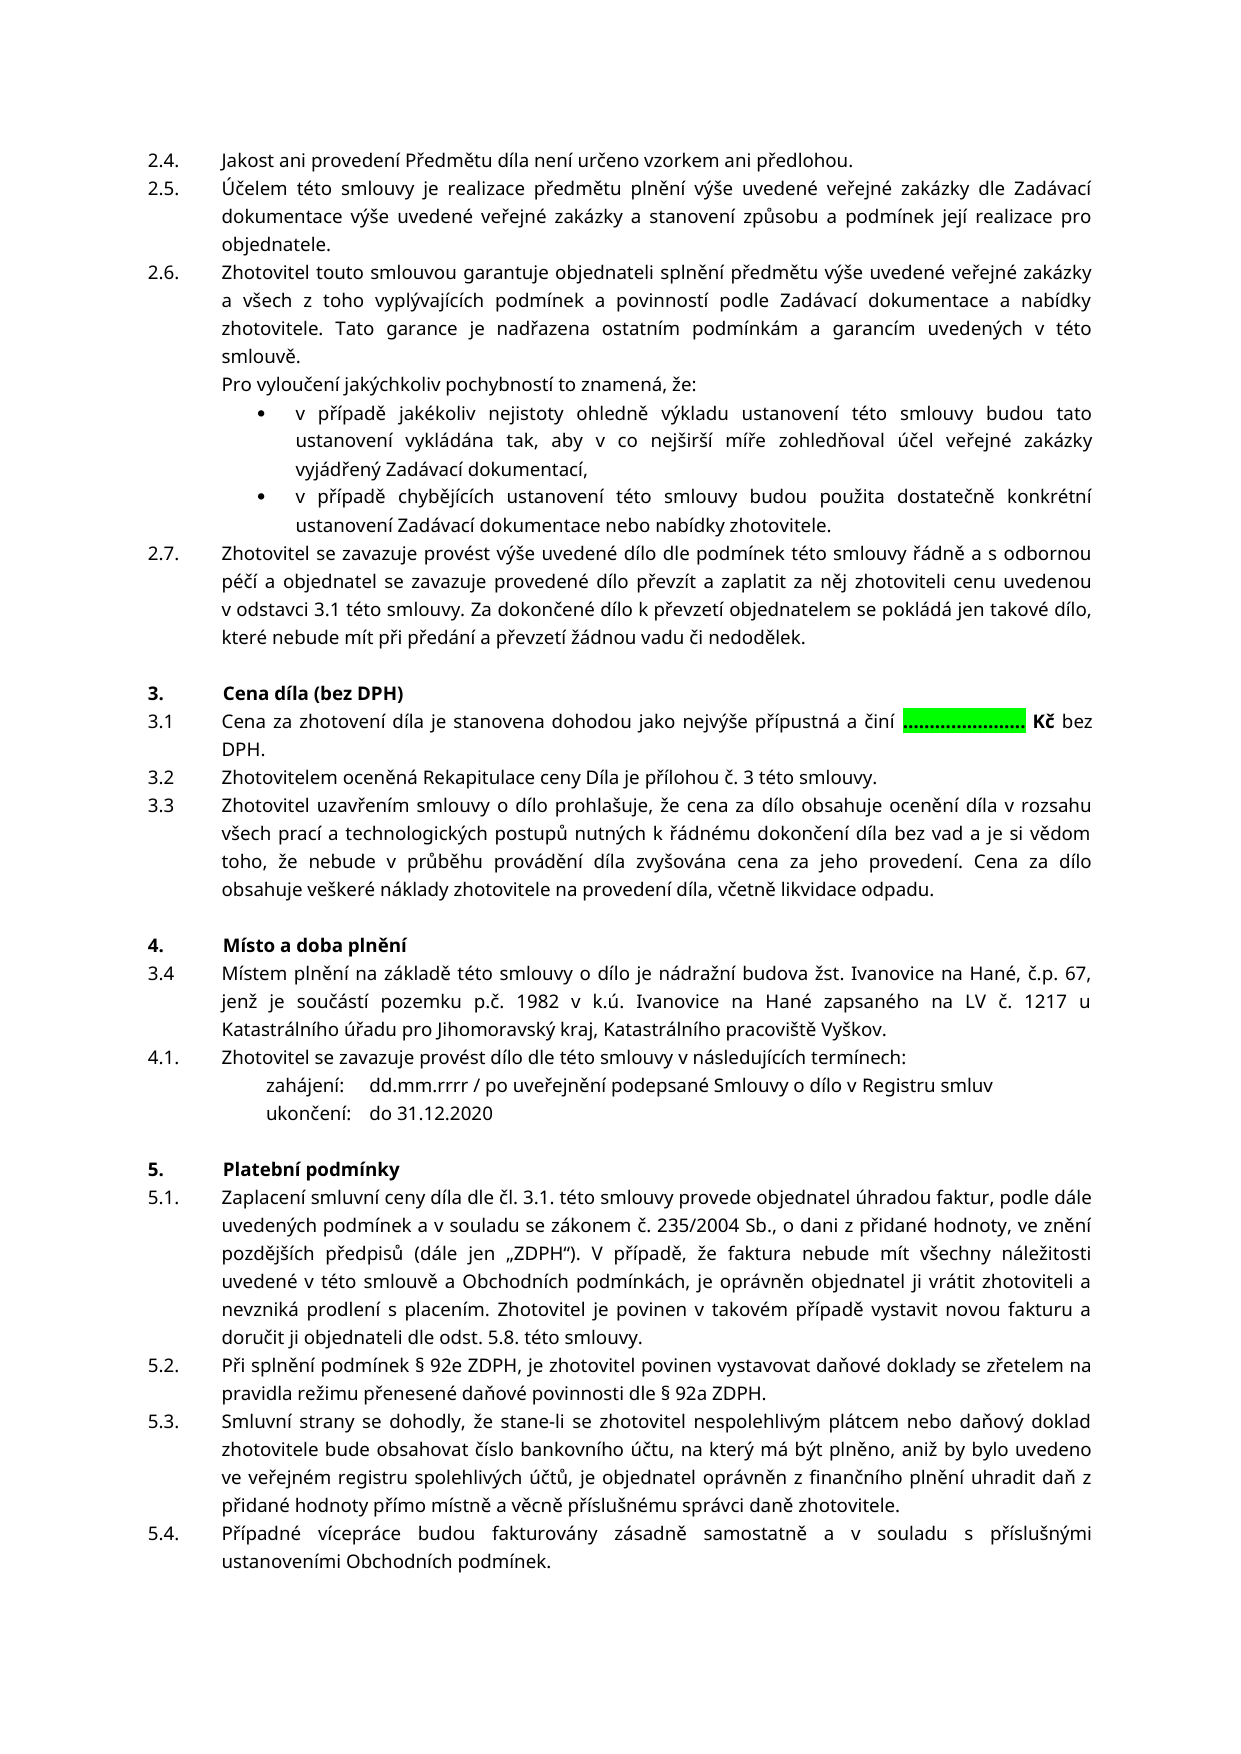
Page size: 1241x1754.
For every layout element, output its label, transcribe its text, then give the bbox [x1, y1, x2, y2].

list v případě jakékoliv nejistoty ohledně výkladu ustanovení této smlouvy budou tato ustanovení vykládána tak, aby v co nejširší míře zohledňoval účel veřejné zakázky vyjádřený Zadávací dokumentací, [258, 400, 1093, 481]
list Zhotovitel se zavazuje provést dílo dle této smlouvy v následujících termínech: [148, 1044, 1093, 1070]
list zahájení: dd.mm.rrrr / po uveřejnění podepsané Smlouvy o dílo v Registru smluv [266, 1072, 1093, 1098]
list Účelem této smlouvy je realizace předmětu plnění výše uvedené veřejné zakázky dle Zadávací dokumentace výše uvedené veřejné zakázky a stanovení způsobu a podmínek její realizace pro objednatele. [148, 176, 1093, 257]
list v případě chybějících ustanovení této smlouvy budou použita dostatečně konkrétní ustanovení Zadávací dokumentace nebo nabídky zhotovitele. [258, 484, 1093, 537]
list ukončení: do 31.12.2020 [266, 1100, 1093, 1126]
list Zhotovitel uzavřením smlouvy o dílo prohlašuje, že cena za dílo obsahuje ocenění díla v rozsahu všech prací a technologických postupů nutných k řádnému dokončení díla bez vad a je si vědom toho, že nebude v průběhu provádění díla zvyšována cena za jeho provedení. Cena za dílo obsahuje veškeré náklady zhotovitele na provedení díla, včetně likvidace odpadu. [148, 792, 1093, 902]
subtitle Cena díla (bez DPH) [148, 680, 1093, 706]
list Místem plnění na základě této smlouvy o dílo je nádražní budova žst. Ivanovice na Hané, č.p. 67, jenž je součástí pozemku p.č. 1982 v k.ú. Ivanovice na Hané zapsaného na LV č. 1217 u Katastrálního úřadu pro Jihomoravský kraj, Katastrálního pracoviště Vyškov. [148, 960, 1093, 1042]
list Zhotovitel touto smlouvou garantuje objednateli splnění předmětu výše uvedené veřejné zakázky a všech z toho vyplývajících podmínek a povinností podle Zadávací dokumentace a nabídky zhotovitele. Tato garance je nadřazena ostatním podmínkám a garancím uvedených v této smlouvě. [148, 260, 1093, 369]
subtitle Místo a doba plnění [148, 932, 1093, 958]
list Cena za zhotovení díla je stanovena dohodou jako nejvýše přípustná a činí ………………….. Kč bez DPH. [148, 708, 1093, 762]
list Zhotovitel se zavazuje provést výše uvedené dílo dle podmínek této smlouvy řádně a s odbornou péčí a objednatel se zavazuje provedené dílo převzít a zaplatit za něj zhotoviteli cenu uvedenou v odstavci 3.1 této smlouvy. Za dokončené dílo k převzetí objednatelem se pokládá jen takové dílo, které nebude mít při předání a převzetí žádnou vadu či nedodělek. [148, 540, 1093, 649]
list Zaplacení smluvní ceny díla dle čl. 3.1. této smlouvy provede objednatel úhradou faktur, podle dále uvedených podmínek a v souladu se zákonem č. 235/2004 Sb., o dani z přidané hodnoty, ve znění pozdějších předpisů (dále jen „ZDPH“). V případě, že faktura nebude mít všechny náležitosti uvedené v této smlouvě a Obchodních podmínkách, je oprávněn objednatel ji vrátit zhotoviteli a nevzniká prodlení s placením. Zhotovitel je povinen v takovém případě vystavit novou fakturu a doručit ji objednateli dle odst. 5.8. této smlouvy. [148, 1184, 1093, 1350]
list Při splnění podmínek § 92e ZDPH, je zhotovitel povinen vystavovat daňové doklady se zřetelem na pravidla režimu přenesené daňové povinnosti dle § 92a ZDPH. [148, 1352, 1093, 1406]
list Jakost ani provedení Předmětu díla není určeno vzorkem ani předlohou. [148, 148, 1093, 173]
list Případné vícepráce budou fakturovány zásadně samostatně a v souladu s příslušnými ustanoveními Obchodních podmínek. [148, 1521, 1093, 1574]
list Smluvní strany se dohodly, že stane-li se zhotovitel nespolehlivým plátcem nebo daňový doklad zhotovitele bude obsahovat číslo bankovního účtu, na který má být plněno, aniž by bylo uvedeno ve veřejném registru spolehlivých účtů, je objednatel oprávněn z finančního plnění uhradit daň z přidané hodnoty přímo místně a věcně příslušnému správci daně zhotovitele. [148, 1408, 1093, 1518]
list Zhotovitelem oceněná Rekapitulace ceny Díla je přílohou č. 3 této smlouvy. [148, 764, 1093, 789]
list Pro vyloučení jakýchkoliv pochybností to znamená, že: [221, 372, 1093, 397]
subtitle Platební podmínky [148, 1156, 1093, 1182]
